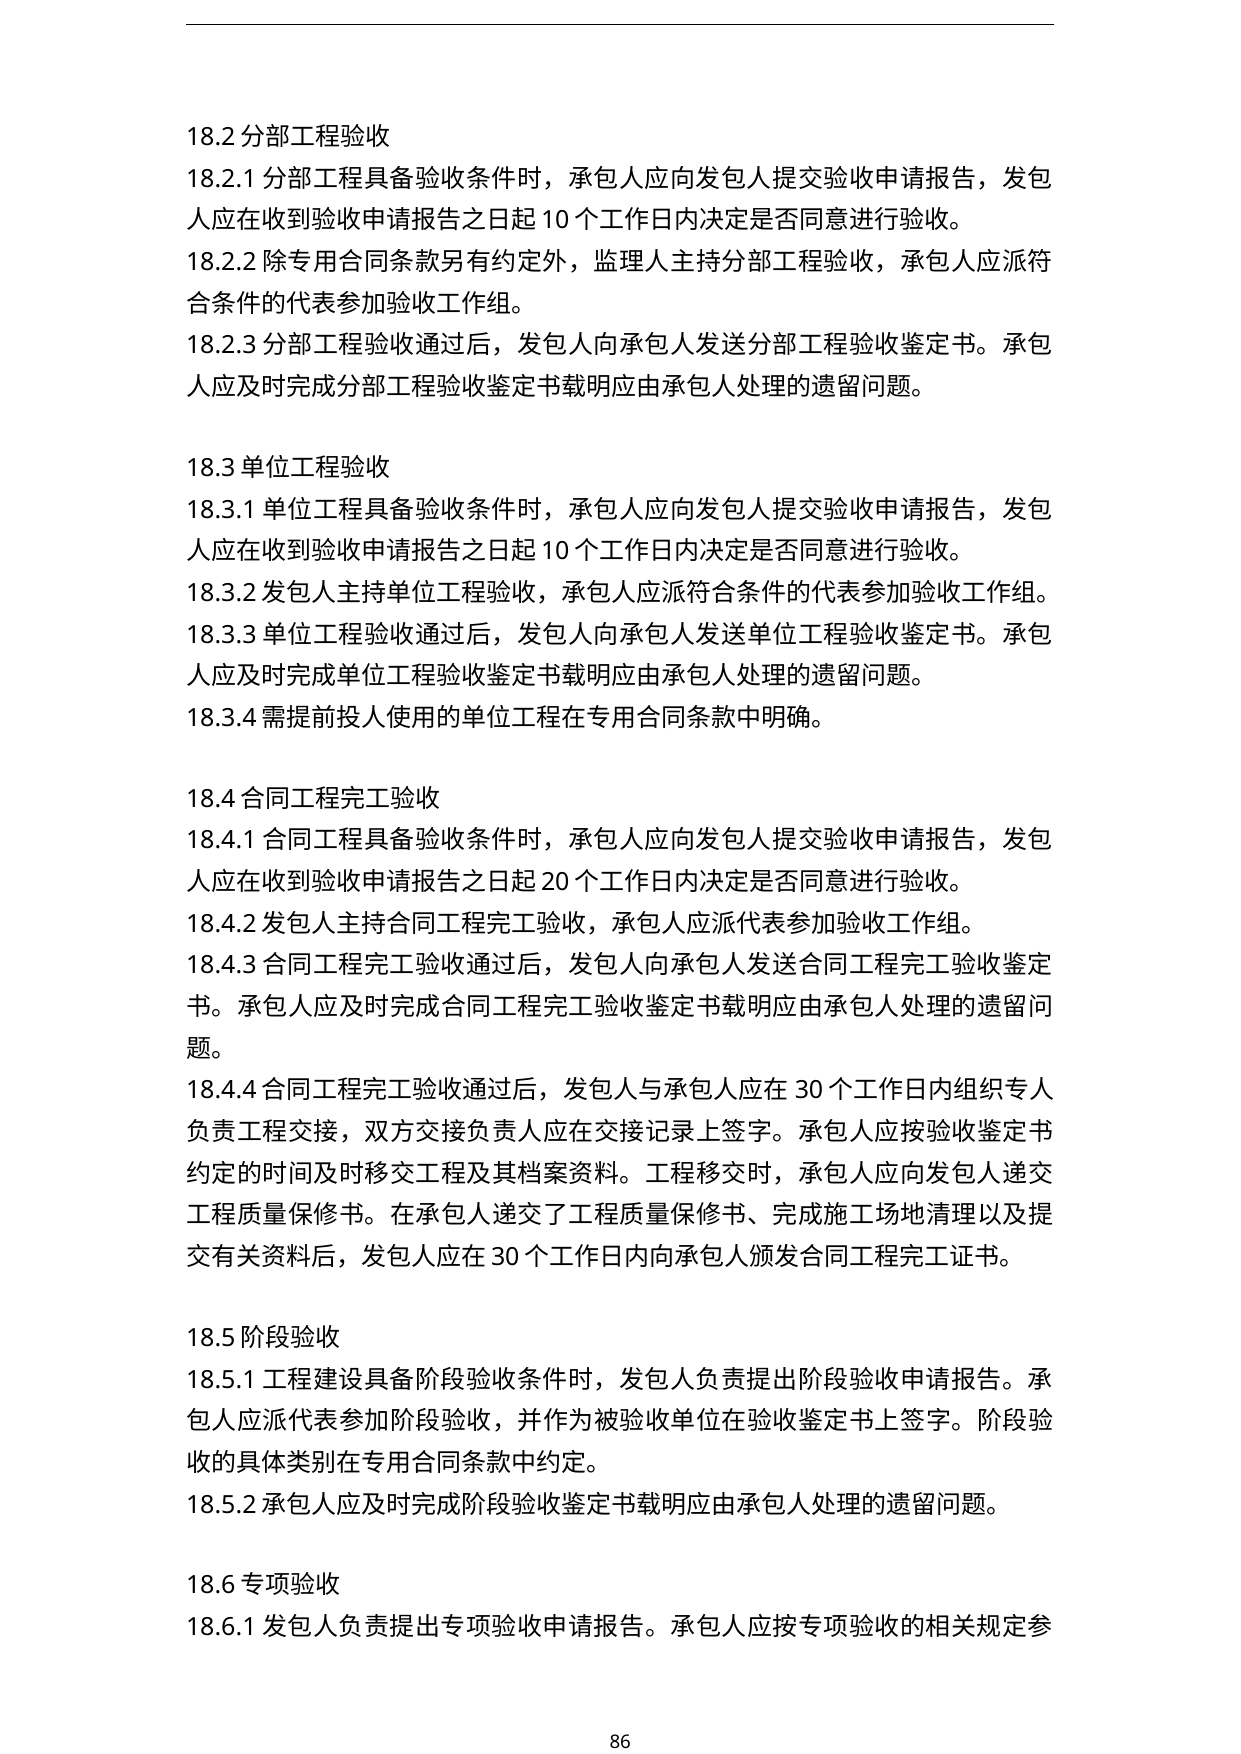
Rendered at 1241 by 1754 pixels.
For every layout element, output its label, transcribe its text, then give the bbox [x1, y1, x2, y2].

text 18.3单位工程验收 [186, 447, 1054, 484]
text 18.5.2承包人应及时完成阶段验收鉴定书载明应由承包人处理的遗留问题。 [186, 1484, 1054, 1520]
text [186, 1607, 1054, 1643]
text 18.2.3分部工程验收通过后，发包人向承包人发送分部工程验收鉴定书。承包人应及时完成分部工程验收鉴定书载明应由承包人处理的遗留问题。 [186, 325, 1054, 403]
text 18.3.2发包人主持单位工程验收，承包人应派符合条件的代表参加验收工作组。 [186, 572, 1054, 609]
text 18.5阶段验收 [186, 1317, 1054, 1354]
text 18.4.4合同工程完工验收通过后，发包人与承包人应在30个工作日内组织专人负责工程交接，双方交接负责人应在交接记录上签字。承包人应按验收鉴定书约定的时间及时移交工程及其档案资料。工程移交时，承包人应向发包人递交工程质量保修书。在承包人递交了工程质量保修书、完成施工场地清理以及提交有关资料后，发包人应在30个工作日内向承包人颁发合同工程完工证书。 [186, 1070, 1054, 1273]
text 18.4合同工程完工验收 [186, 778, 1054, 814]
text 18.6专项验收 [186, 1565, 1054, 1601]
text 18.3.1单位工程具备验收条件时，承包人应向发包人提交验收申请报告，发包人应在收到验收申请报告之日起10个工作日内决定是否同意进行验收。 [186, 489, 1054, 567]
text 18.4.3合同工程完工验收通过后，发包人向承包人发送合同工程完工验收鉴定书。承包人应及时完成合同工程完工验收鉴定书载明应由承包人处理的遗留问题。 [186, 945, 1054, 1064]
text 18.3.3单位工程验收通过后，发包人向承包人发送单位工程验收鉴定书。承包人应及时完成单位工程验收鉴定书载明应由承包人处理的遗留问题。 [186, 614, 1054, 692]
text 18.3.4需提前投人使用的单位工程在专用合同条款中明确。 [186, 697, 1054, 734]
text 18.5.1工程建设具备阶段验收条件时，发包人负责提出阶段验收申请报告。承包人应派代表参加阶段验收，并作为被验收单位在验收鉴定书上签字。阶段验收的具体类别在专用合同条款中约定。 [186, 1359, 1054, 1479]
text 18.2.1分部工程具备验收条件时，承包人应向发包人提交验收申请报告，发包人应在收到验收申请报告之日起10个工作日内决定是否同意进行验收。 [186, 158, 1054, 236]
text 18.4.1合同工程具备验收条件时，承包人应向发包人提交验收申请报告，发包人应在收到验收申请报告之日起20个工作日内决定是否同意进行验收。 [186, 820, 1054, 898]
text 18.2分部工程验收 [186, 117, 1054, 153]
text 18.4.2发包人主持合同工程完工验收，承包人应派代表参加验收工作组。 [186, 903, 1054, 939]
text 18.2.2除专用合同条款另有约定外，监理人主持分部工程验收，承包人应派符合条件的代表参加验收工作组。 [186, 242, 1054, 319]
